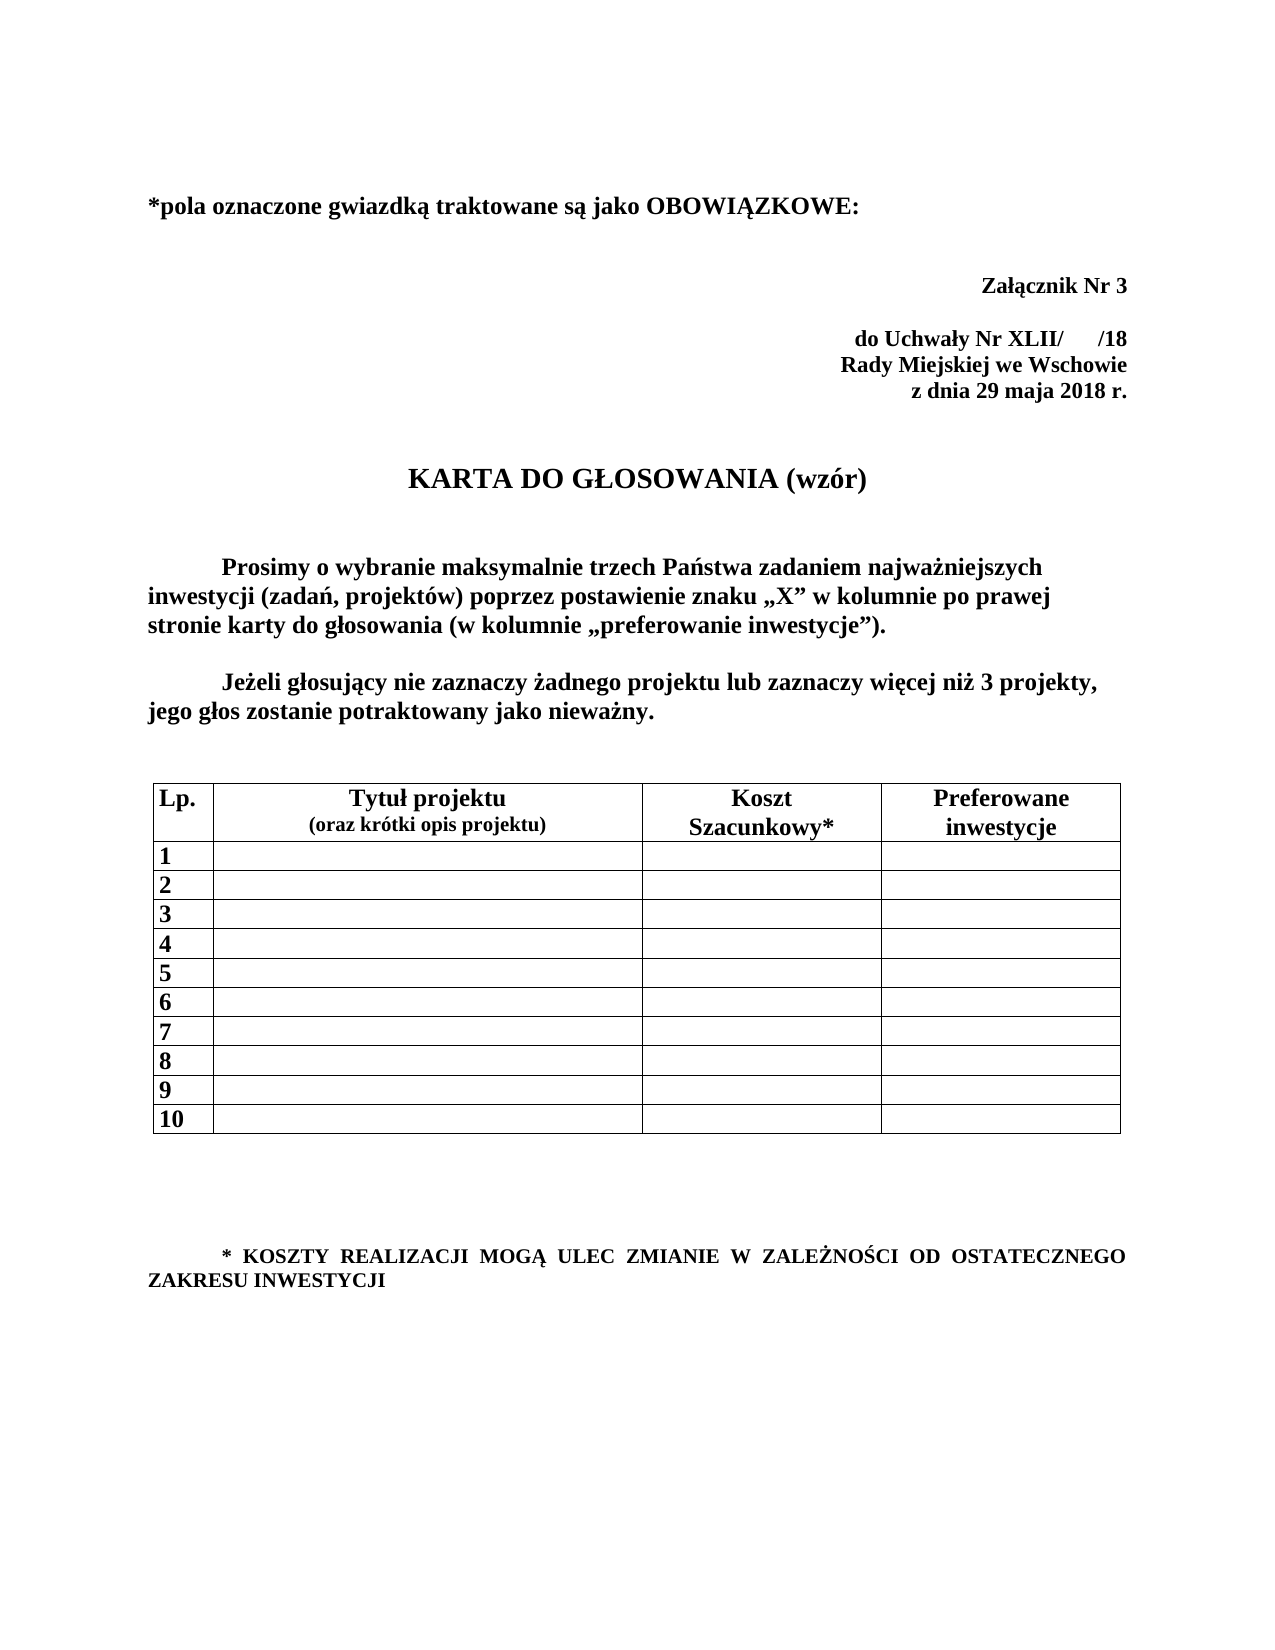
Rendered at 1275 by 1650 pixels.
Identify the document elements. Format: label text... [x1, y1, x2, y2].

table_cell 10 [154, 1105, 213, 1133]
table_cell [214, 871, 642, 899]
table_cell 8 [154, 1046, 213, 1075]
table_cell [643, 871, 881, 899]
table_cell [882, 959, 1120, 987]
table_cell [214, 959, 642, 987]
text do Uchwały Nr XLII/ /18 [148, 325, 1127, 351]
table_cell [643, 1046, 881, 1075]
table_cell [214, 1105, 642, 1133]
table_cell [643, 1105, 881, 1133]
table_cell [643, 988, 881, 1016]
table_cell [214, 1017, 642, 1045]
text Jeżeli głosujący nie zaznaczy żadnego projektu lub zaznaczy więcej niż 3 projekty, jego głos zostanie potraktowany jako nieważny. [148, 667, 1127, 725]
text *pola oznaczone gwiazdką traktowane są jako OBOWIĄZKOWE: [148, 191, 1127, 219]
table_cell [214, 842, 642, 870]
table_cell [643, 959, 881, 987]
table_cell [214, 929, 642, 958]
text z dnia 29 maja 2018 r. [148, 378, 1127, 404]
table_cell [643, 900, 881, 928]
table_cell [882, 1076, 1120, 1104]
table_cell [882, 1017, 1120, 1045]
table_cell [643, 929, 881, 958]
table_cell [643, 1017, 881, 1045]
text Rady Miejskiej we Wschowie [148, 351, 1127, 378]
text KARTA DO GŁOSOWANIA (wzór) [148, 461, 1127, 495]
table_cell [882, 1046, 1120, 1075]
table_cell 7 [154, 1017, 213, 1045]
table_cell 3 [154, 900, 213, 928]
table_header Tytuł projektu (oraz krótki opis projektu) [214, 784, 642, 841]
table_cell [882, 871, 1120, 899]
table_cell [214, 900, 642, 928]
table_header Lp. [154, 784, 213, 841]
table_cell 9 [154, 1076, 213, 1104]
table_cell 5 [154, 959, 213, 987]
table_cell [882, 1105, 1120, 1133]
table_cell [643, 1076, 881, 1104]
table_cell 1 [154, 842, 213, 870]
table_cell [882, 900, 1120, 928]
text * KOSZTY REALIZACJI MOGĄ ULEC ZMIANIE W ZALEŻNOŚCI OD OSTATECZNEGO ZAKRESU INWESTYCJI [148, 1244, 1127, 1292]
table_cell [882, 929, 1120, 958]
text Załącznik Nr 3 [148, 272, 1127, 298]
table_cell [882, 842, 1120, 870]
table_cell 4 [154, 929, 213, 958]
table_header Preferowane inwestycje [882, 784, 1120, 841]
table_cell [214, 1076, 642, 1104]
table_cell 6 [154, 988, 213, 1016]
table_cell [214, 1046, 642, 1075]
text Prosimy o wybranie maksymalnie trzech Państwa zadaniem najważniejszych inwestycji (zadań, projektów) poprzez postawienie znaku „X” w kolumnie po prawej stronie karty do głosowania (w kolumnie „preferowanie inwestycje”). [148, 552, 1127, 639]
table_cell [214, 988, 642, 1016]
table_cell 2 [154, 871, 213, 899]
table_cell [882, 988, 1120, 1016]
table_cell [643, 842, 881, 870]
table_header Koszt Szacunkowy* [643, 784, 881, 841]
